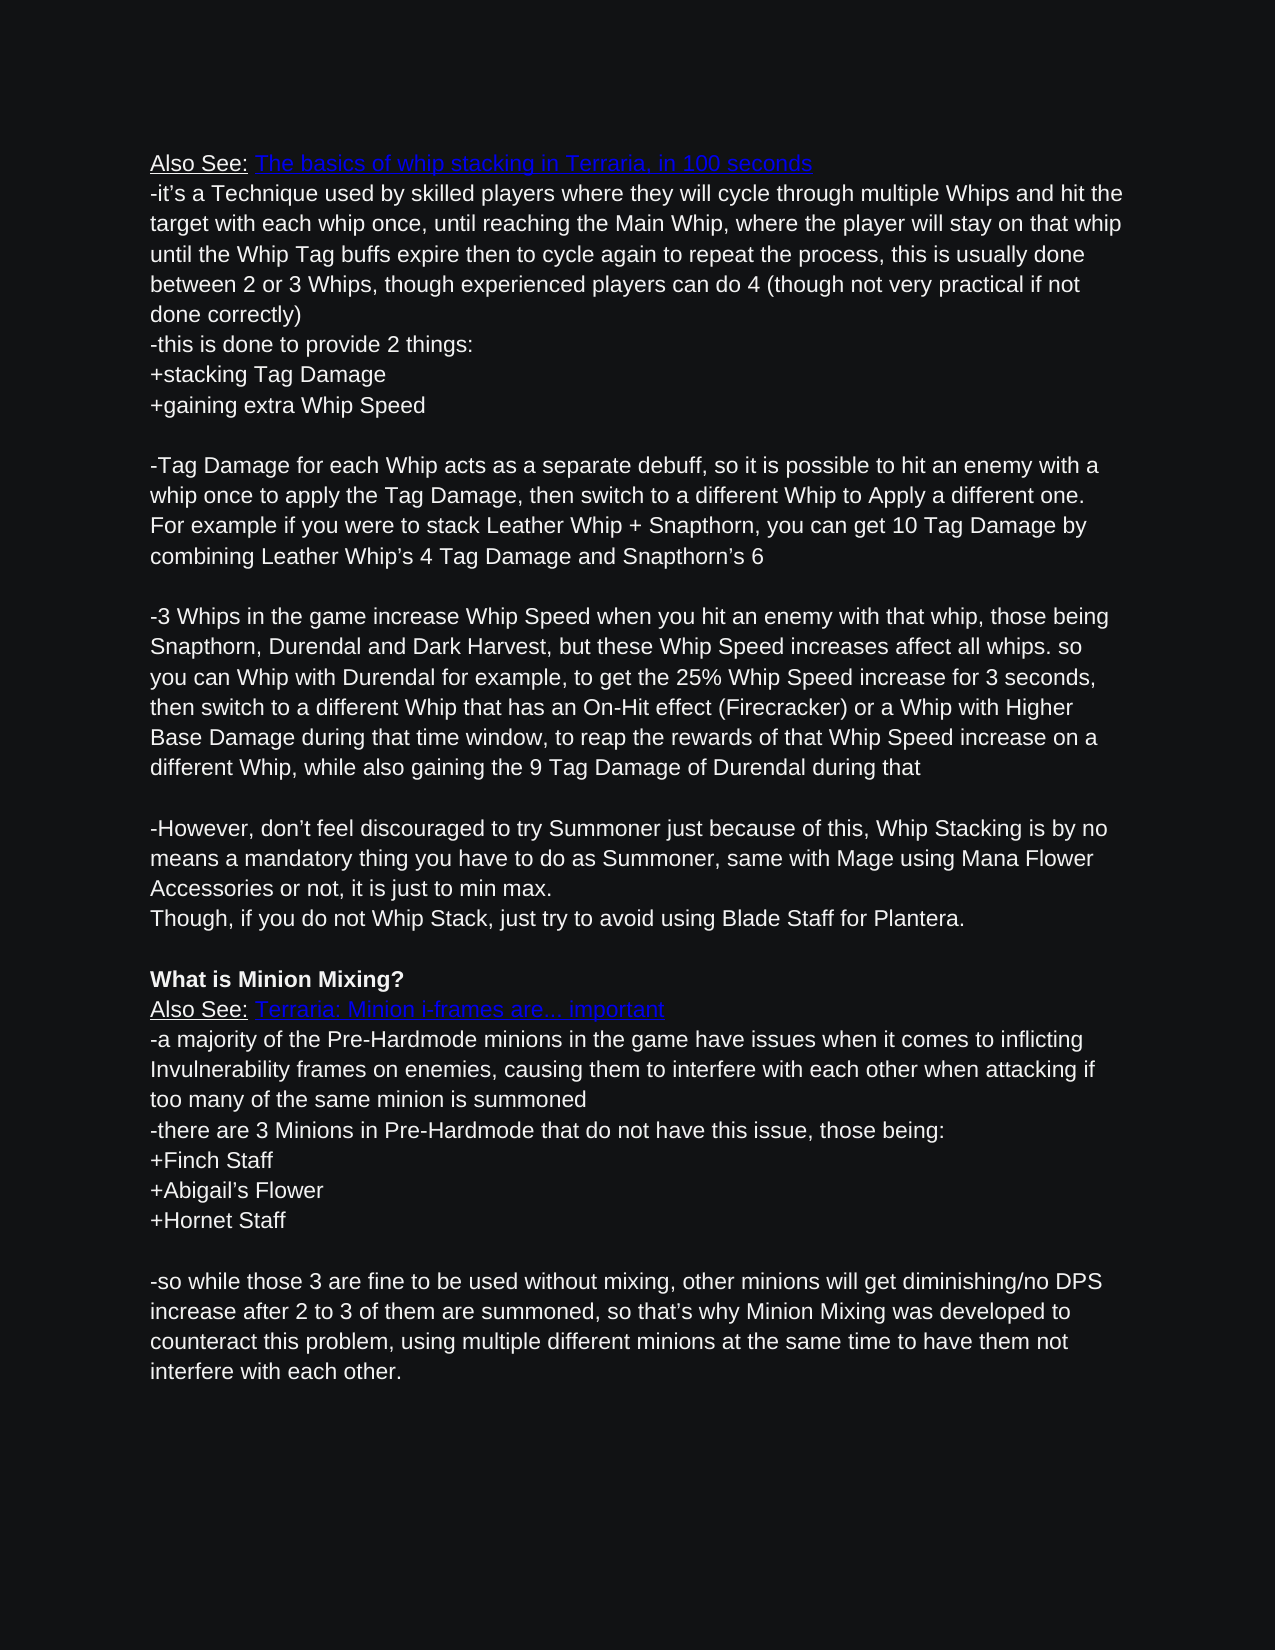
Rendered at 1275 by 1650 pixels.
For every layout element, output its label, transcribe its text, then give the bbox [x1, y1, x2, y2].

text What is Minion Mixing? Also See: Terraria: Minion i-frames are... important -a majority of the Pre-Hardmode minions in the game have issues when it comes to inflicting Invulnerability frames on enemies, causing them to interfere with each other when attacking if too many of the same minion is summoned -there are 3 Minions in Pre-Hardmode that do not have this issue, those being: +Finch Staff +Abigail’s Flower +Hornet Staff -so while those 3 are fine to be used without mixing, other minions will get diminishing/no DPS increase after 2 to 3 of them are summoned, so that’s why Minion Mixing was developed to counteract this problem, using multiple different minions at the same time to have them not interfere with each other. [150, 966, 1125, 1385]
text -3 Whips in the game increase Whip Speed when you hit an enemy with that whip, those being Snapthorn, Durendal and Dark Harvest, but these Whip Speed increases affect all whips. so you can Whip with Durendal for example, to get the 25% Whip Speed increase for 3 seconds, then switch to a different Whip that has an On-Hit effect (Firecracker) or a Whip with Higher Base Damage during that time window, to reap the rewards of that Whip Speed increase on a different Whip, while also gaining the 9 Tag Damage of Durendal during that -However, don’t feel discouraged to try Summoner just because of this, Whip Stacking is by no means a mandatory thing you have to do as Summoner, same with Mage using Mana Flower Accessories or not, it is just to min max. Though, if you do not Whip Stack, just try to avoid using Blade Staff for Plantera. [150, 603, 1125, 962]
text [150, 150, 1125, 569]
